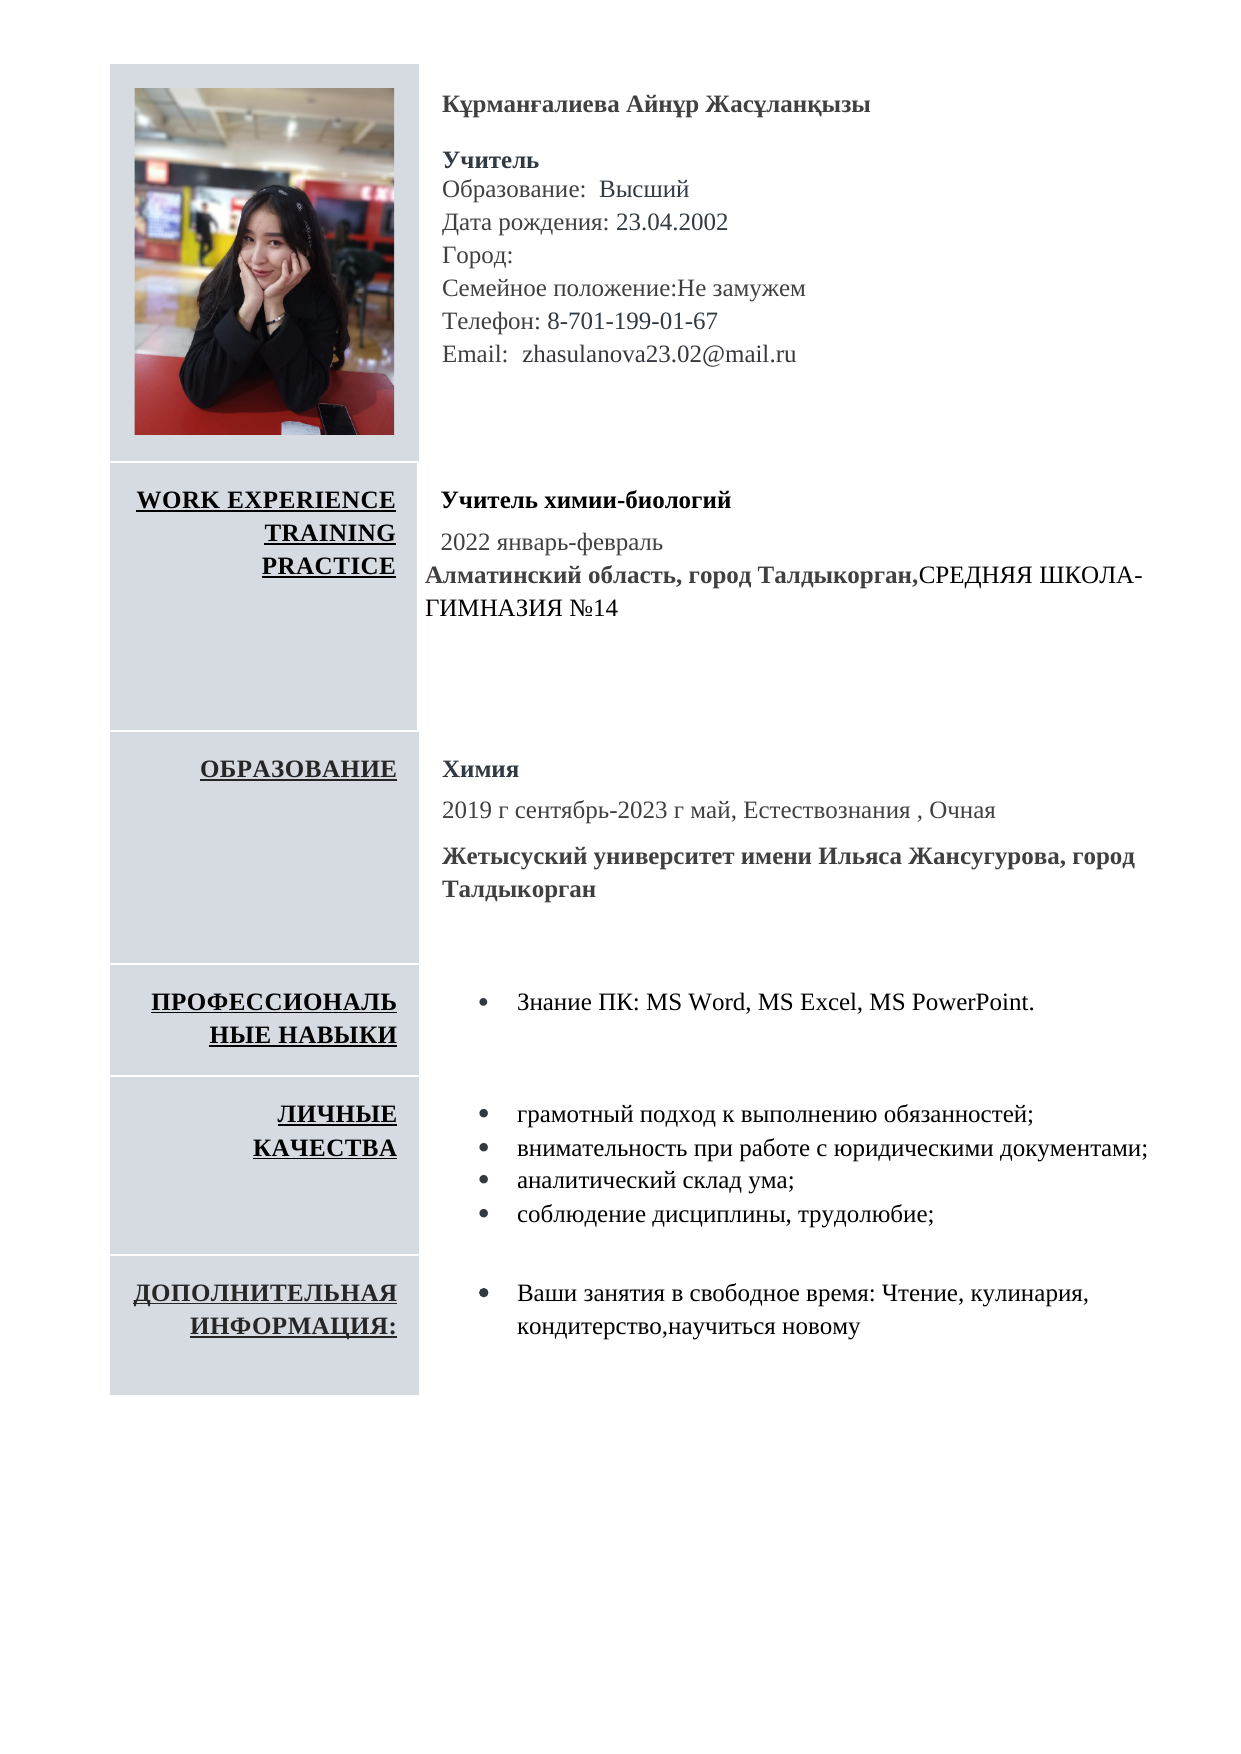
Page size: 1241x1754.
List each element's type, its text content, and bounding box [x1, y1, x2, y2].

table_cell Ваши занятия в свободное время: Чтение, кулинария, кондитерство,научиться новому [421, 1256, 1219, 1395]
table_cell ДОПОЛНИТЕЛЬНАЯ ИНФОРМАЦИЯ: [110, 1256, 419, 1395]
table_cell Химия 2019 г сентябрь-2023 г май, Естествознания , Очная Жетысуский университет имени Ильяса Жансугурова, город Талдыкорган [421, 732, 1219, 963]
table_cell Учитель химии-биологий 2022 январь-февраль Алматинский область, город Талдыкорган,СРЕДНЯЯ ШКОЛА-ГИМНАЗИЯ №14 [419, 463, 1219, 730]
table_cell ПРОФЕССИОНАЛЬНЫЕ НАВЫКИ [110, 965, 419, 1075]
picture [134, 88, 395, 435]
table_cell WORK EXPERIENCE TRAINING PRACTICE [110, 463, 417, 730]
table_cell Знание ПК: MS Word, MS Excel, MS PowerPoint. [421, 965, 1219, 1075]
table_cell ЛИЧНЫЕ КАЧЕСТВА [110, 1077, 419, 1254]
table_cell ОБРАЗОВАНИЕ [110, 732, 419, 963]
table_cell грамотный подход к выполнению обязанностей; внимательность при работе с юридическими документами; аналитический склад ума; соблюдение дисциплины, трудолюбие; [421, 1077, 1219, 1254]
table_header [110, 64, 419, 461]
table_header Кұрманғалиева Айнұр Жасұланқызы Учитель Образование: Высший Дата рождения: 23.04.2002 Город: Семейное положение:Не замужем Телефон: 8-701-199-01-67 Email: zhasulanova23.02@mail.ru [421, 66, 1219, 461]
